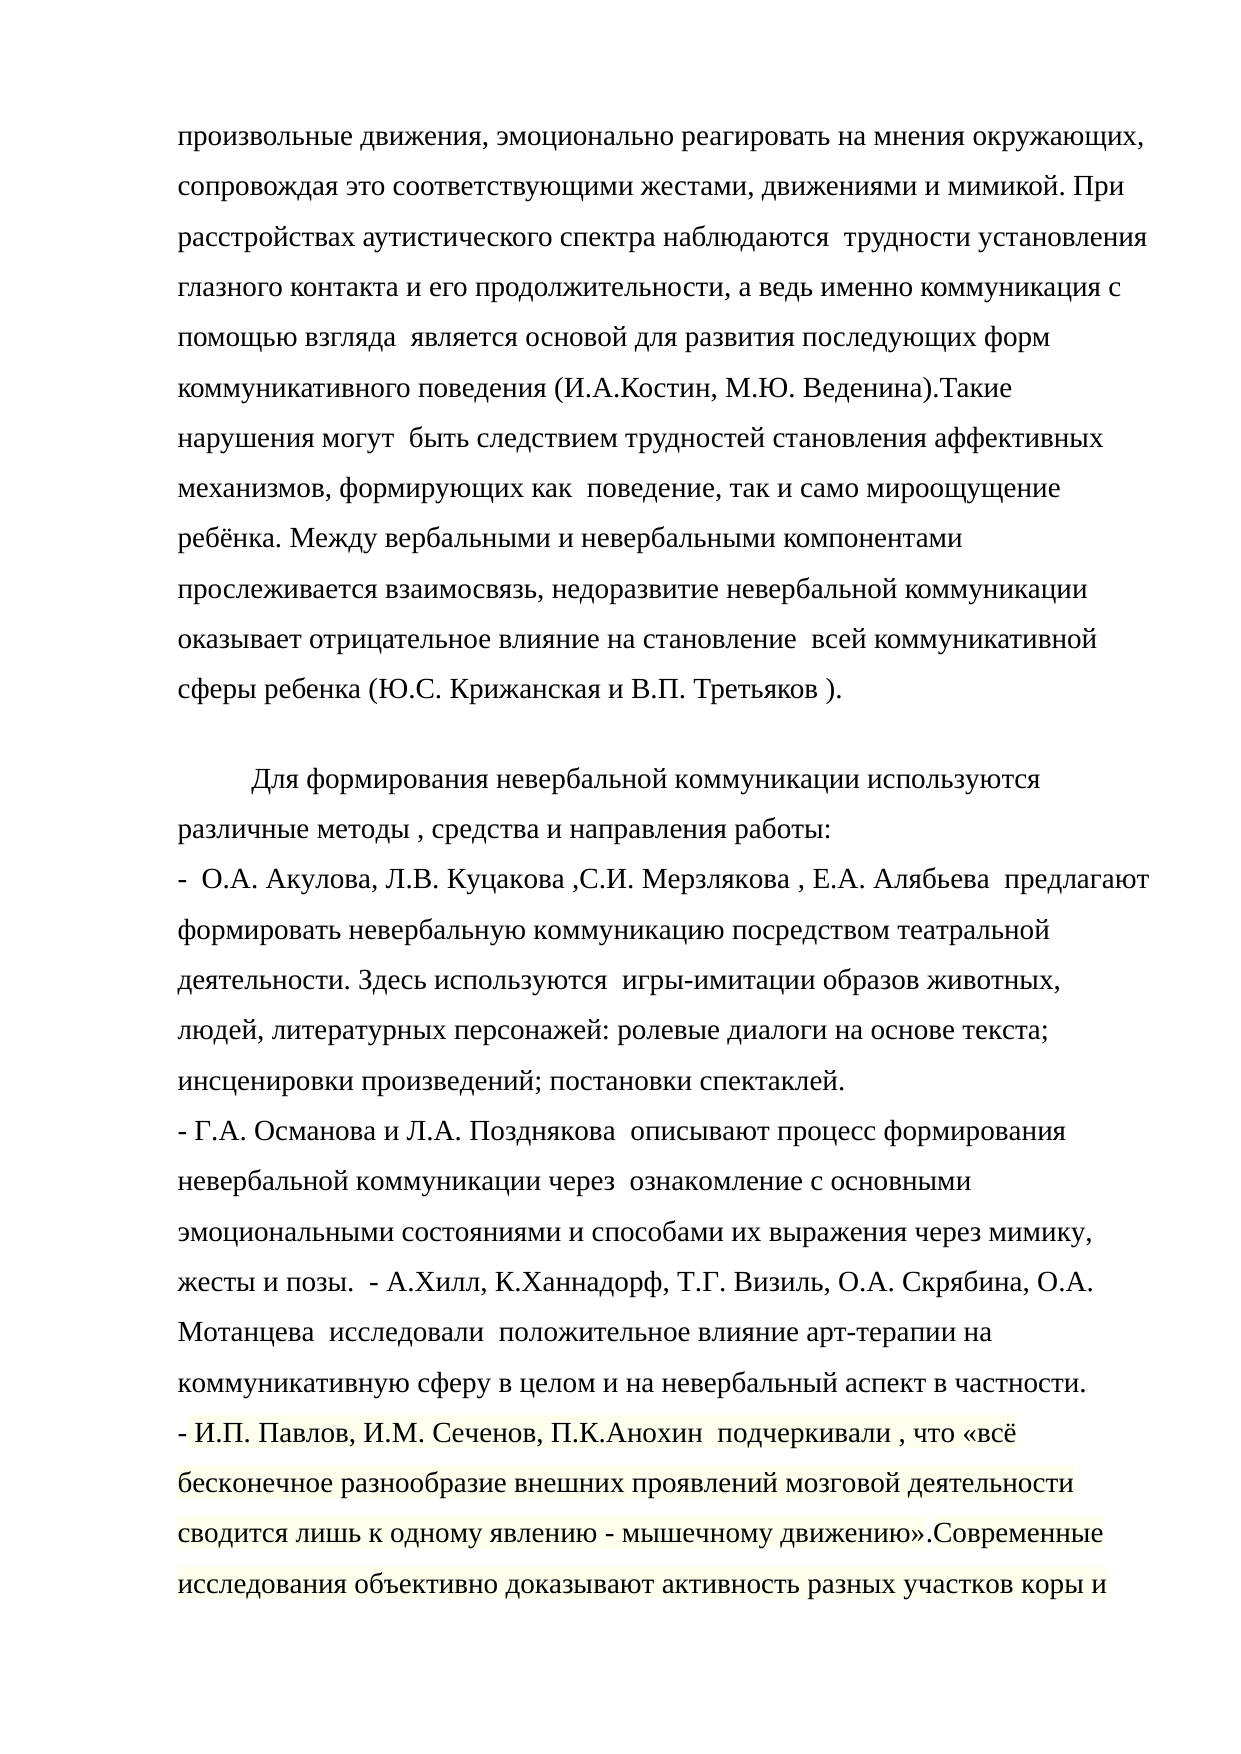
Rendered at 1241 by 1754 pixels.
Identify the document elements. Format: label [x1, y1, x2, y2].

text [177, 761, 1152, 1599]
subtitle [177, 118, 1152, 705]
